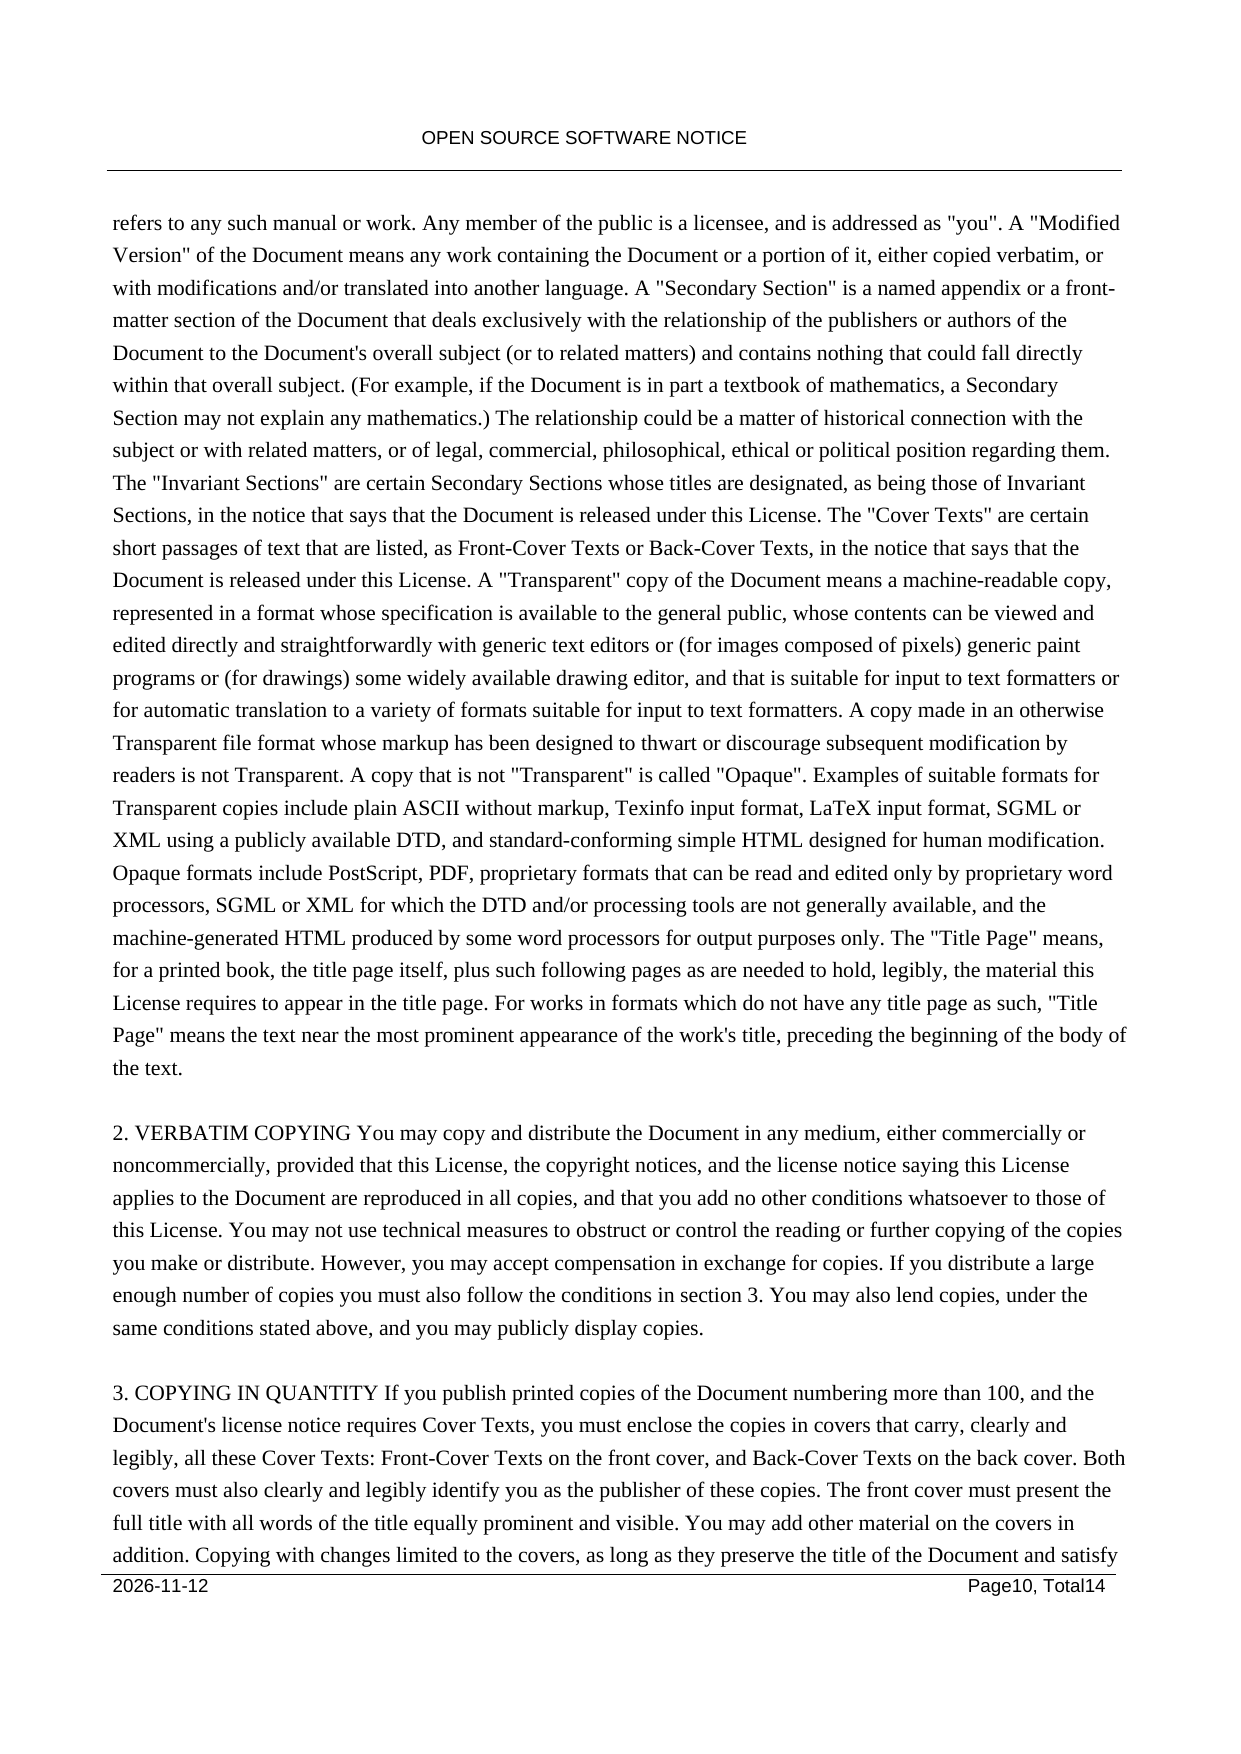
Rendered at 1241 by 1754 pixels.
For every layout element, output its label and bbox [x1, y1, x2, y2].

text [112, 206, 1128, 1571]
